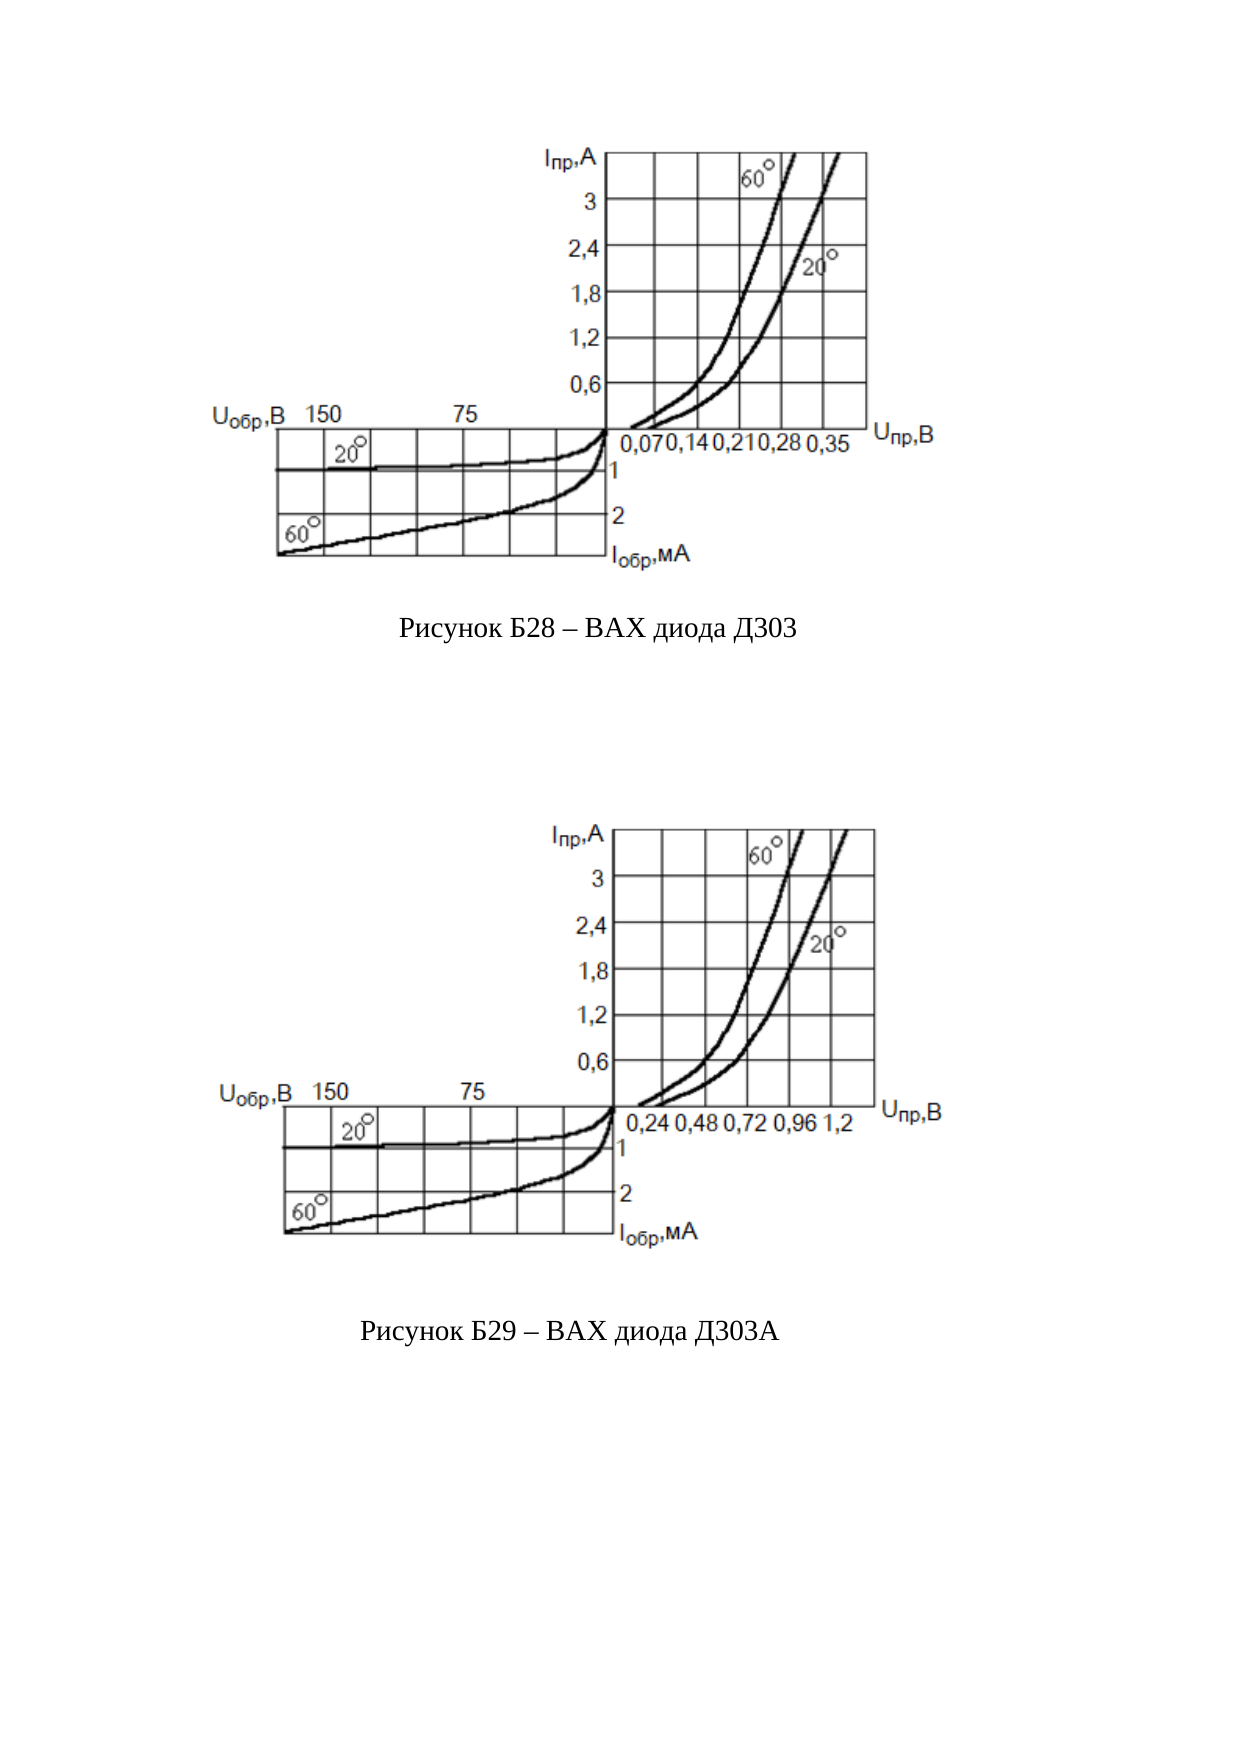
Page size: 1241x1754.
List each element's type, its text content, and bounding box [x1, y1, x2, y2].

text Рисунок Б29 – ВАХ диода Д303А [148, 1313, 1152, 1346]
text Рисунок Б28 – ВАХ диода Д303 [325, 610, 1152, 643]
picture [192, 787, 966, 1288]
picture [206, 118, 961, 585]
